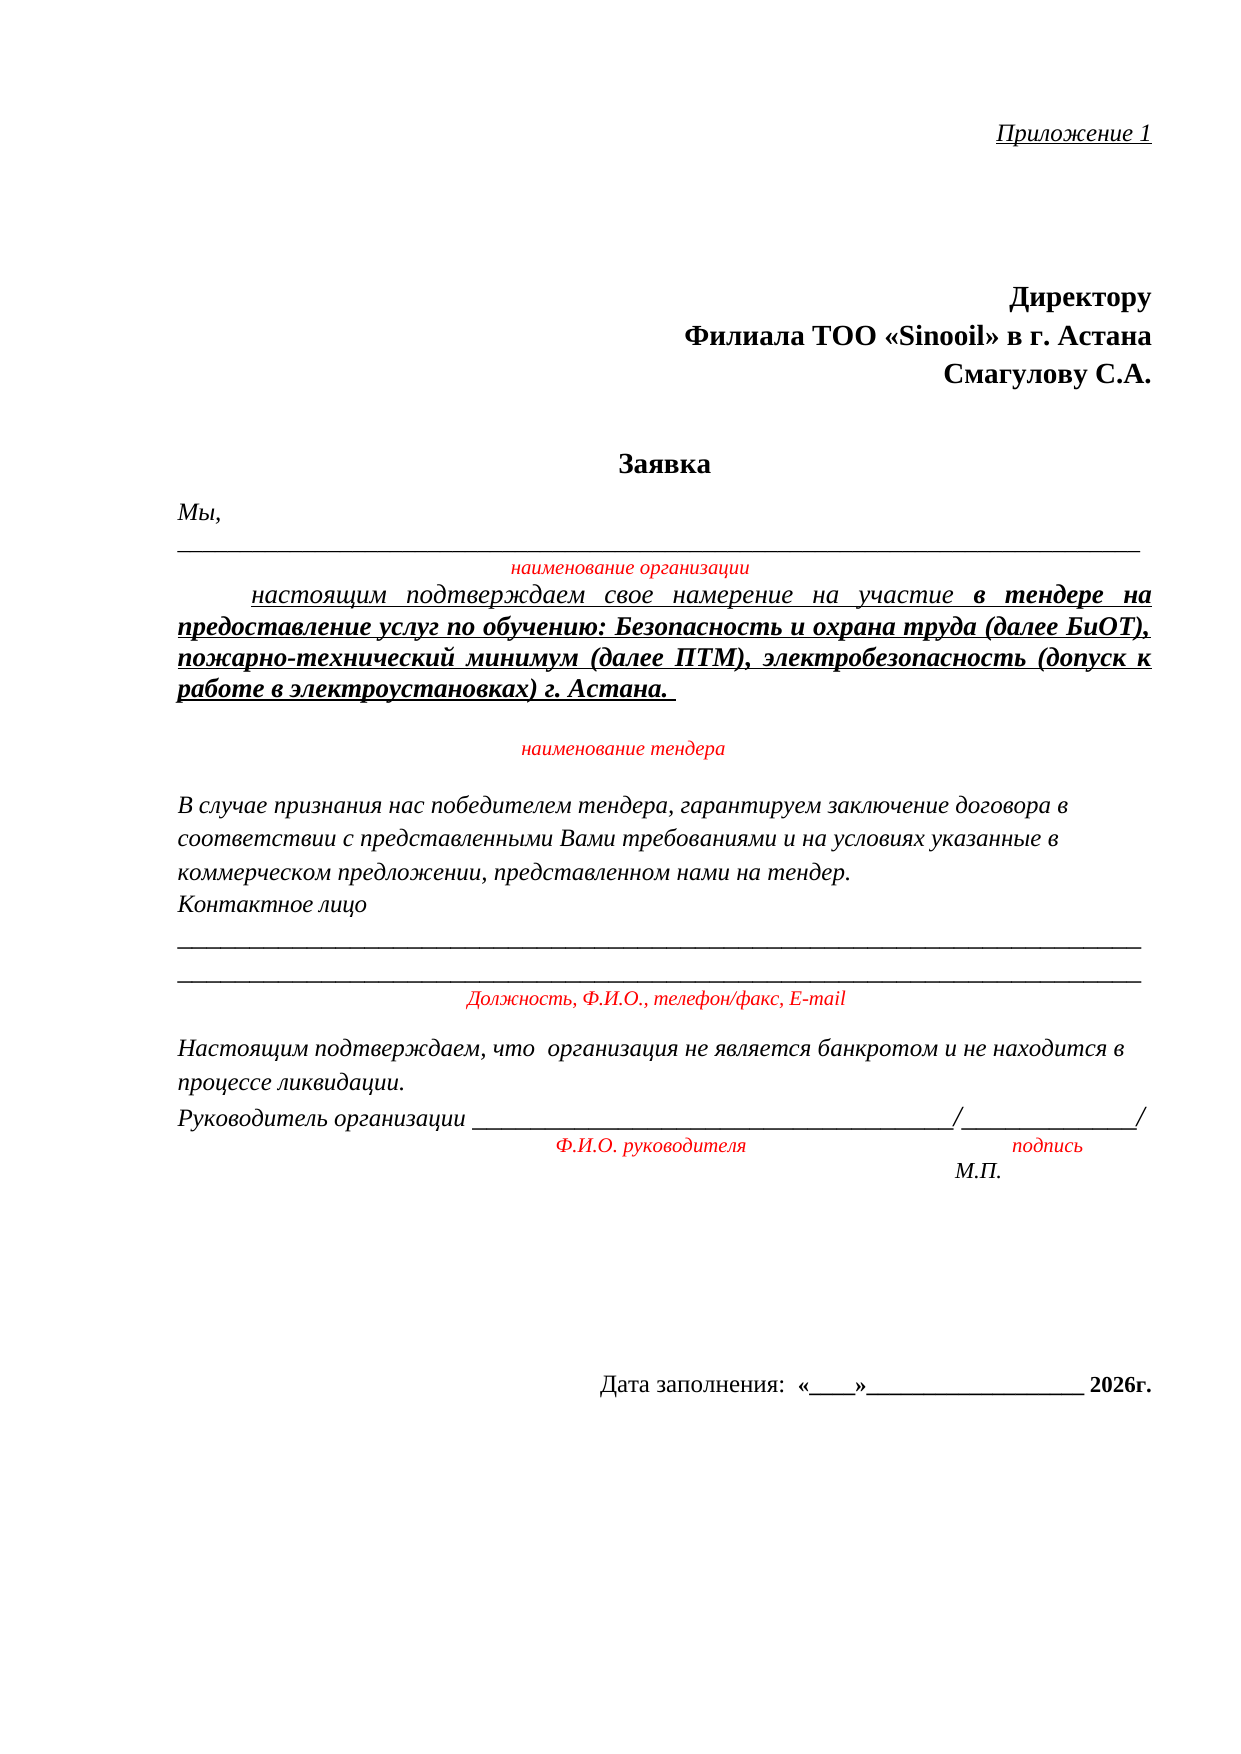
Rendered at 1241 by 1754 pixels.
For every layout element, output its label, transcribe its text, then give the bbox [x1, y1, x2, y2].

text наименование организации [177, 554, 1152, 579]
text Филиала ТОО «Sinooil» в г. Астана [177, 318, 1152, 351]
text настоящим подтверждаем свое намерение на участие в тендере на предоставление услуг по обучению: Безопасность и охрана труда (далее БиОТ), пожарно-технический минимум (далее ПТМ), электробезопасность (допуск к работе в электроустановках) г. Астана. [177, 579, 1152, 668]
text Смагулову С.А. [177, 356, 1152, 390]
text Руководитель организации _________________________________/____________/ [177, 1099, 1152, 1133]
text Должность, Ф.И.О., телефон/факс, E-mail [177, 985, 1152, 1009]
text Заявка [177, 446, 1152, 479]
text Настоящим подтверждаем, что организация не является банкротом и не находится в процессе ликвидации. [177, 1033, 1152, 1095]
text В случае признания нас победителем тендера, гарантируем заключение договора в соответствии с представленными Вами требованиями и на условиях указанные в коммерческом предложении, представленном нами на тендер. [177, 791, 1152, 885]
text Дата заполнения: «____»___________________ 2026г. [177, 1369, 1152, 1397]
text Приложение 1 [177, 118, 1152, 147]
text Директору [177, 279, 1152, 313]
text настоящим подтверждаем свое намерение на участие в тендере на предоставление услуг по обучению: Безопасность и охрана труда (далее БиОТ), пожарно-технический минимум (далее ПТМ), электробезопасность (допуск к работе в электроустановках) г. Астана. [177, 669, 1152, 703]
text Контактное лицо ______________________________________________________________________________________________________________________________________ [177, 889, 1152, 985]
text Ф.И.О. руководителя подпись [177, 1133, 1152, 1157]
text наименование тендера [177, 736, 1152, 760]
text Мы, _____________________________________________________________________________ [177, 497, 1152, 554]
text М.П. [177, 1157, 1152, 1183]
